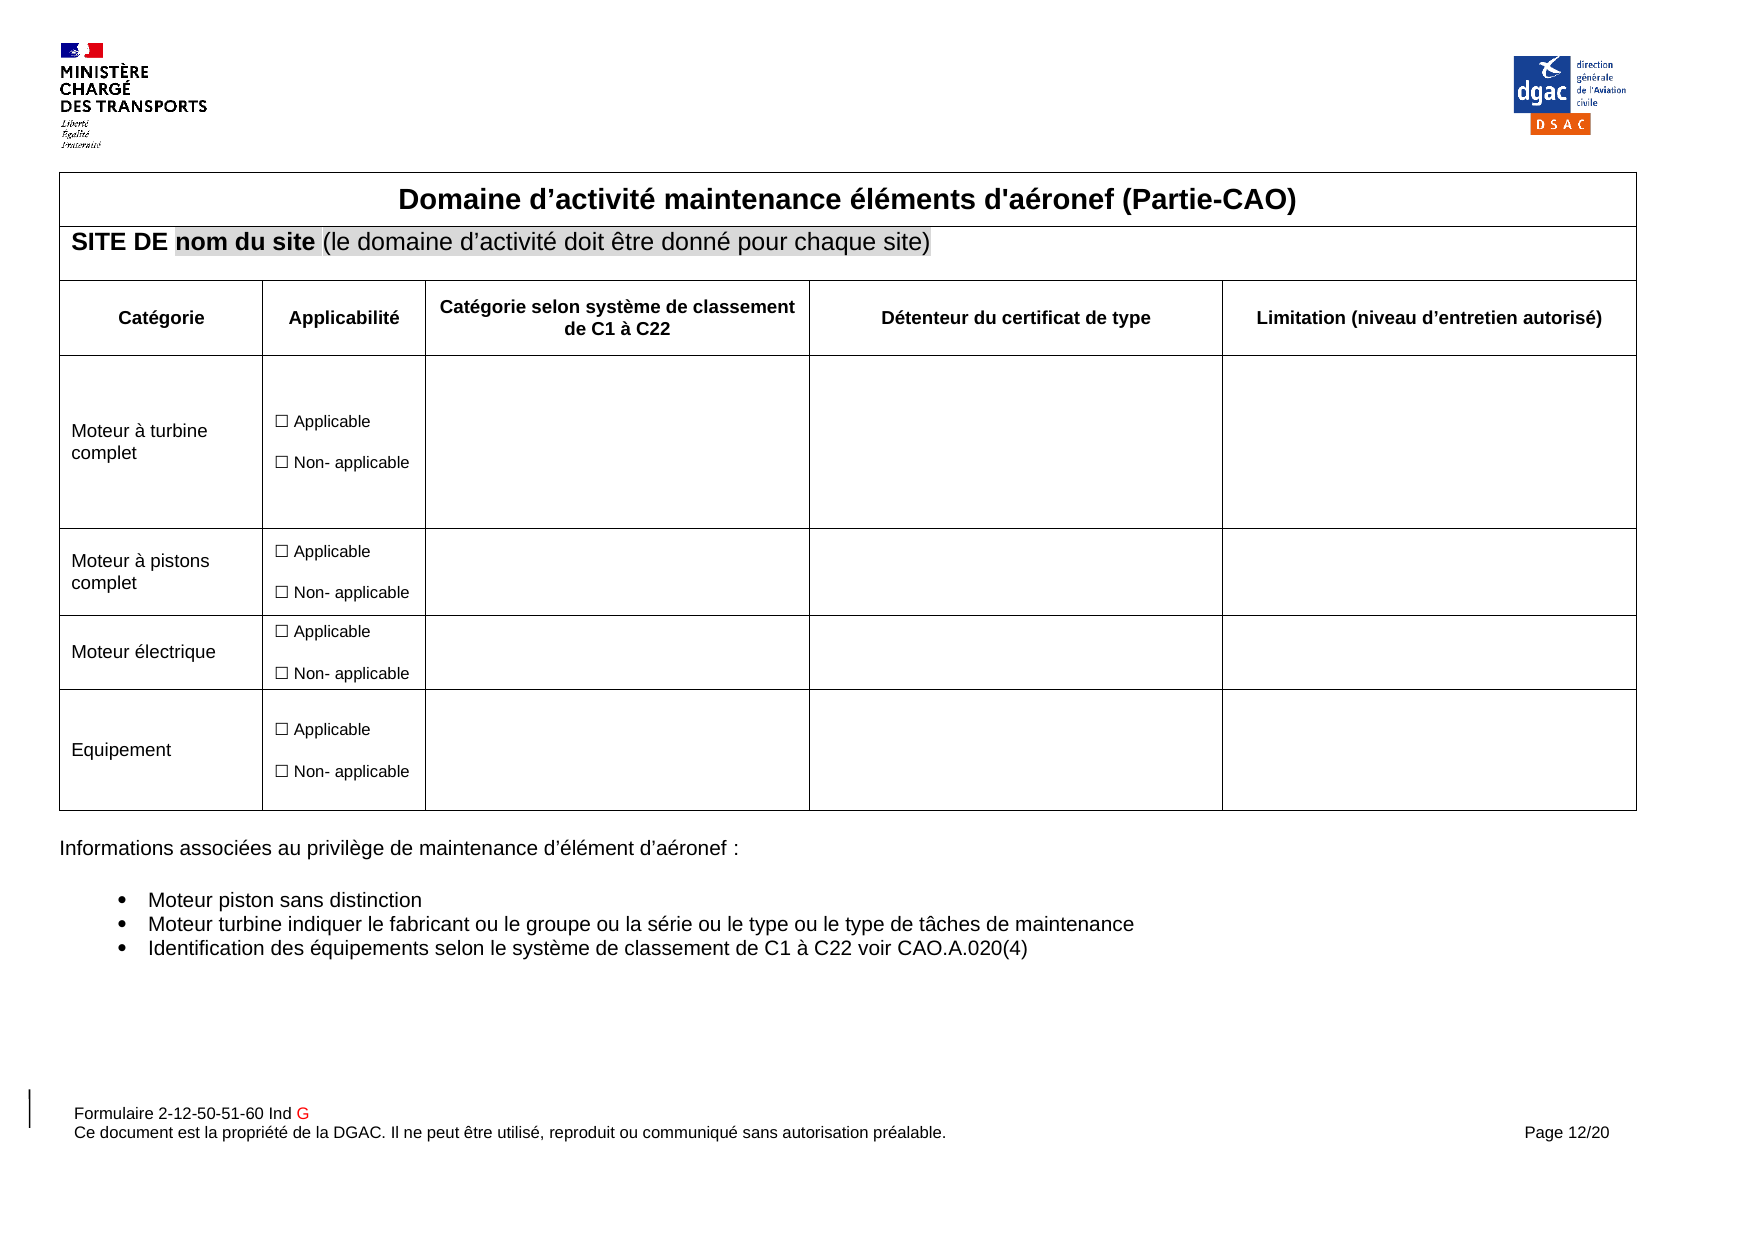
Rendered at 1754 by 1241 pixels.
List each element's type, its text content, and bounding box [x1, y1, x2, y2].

table_cell ☐ Applicable ☐ Non- applicable [263, 690, 425, 810]
table_cell Détenteur du certificat de type [810, 281, 1222, 355]
table_cell [810, 690, 1222, 810]
table_cell [426, 616, 809, 688]
picture [1513, 56, 1626, 135]
table_cell Moteur à turbine complet [60, 356, 262, 527]
list Identification des équipements selon le système de classement de C1 à C22 voir CAO.A.020(4) [118, 936, 1716, 960]
table_cell ☐ Applicable ☐ Non- applicable [263, 356, 425, 527]
table_cell [810, 616, 1222, 688]
table_cell [1223, 690, 1636, 810]
table_cell Limitation (niveau d’entretien autorisé) [1223, 281, 1636, 355]
table_cell Equipement [60, 690, 262, 810]
table_cell ☐ Applicable ☐ Non- applicable [263, 529, 425, 615]
text Informations associées au privilège de maintenance d’élément d’aéronef : [59, 835, 1716, 859]
list Moteur turbine indiquer le fabricant ou le groupe ou la série ou le type ou le type de tâches de maintenance [118, 912, 1716, 936]
table_cell [426, 690, 809, 810]
table_cell [810, 356, 1222, 527]
table_cell [1223, 356, 1636, 527]
table_header Domaine d’activité maintenance éléments d'aéronef (Partie-CAO) [60, 173, 1636, 226]
table_cell Catégorie [60, 281, 262, 355]
table_cell Moteur à pistons complet [60, 529, 262, 615]
table_cell [426, 356, 809, 527]
list Moteur piston sans distinction [118, 888, 1716, 912]
table_cell Applicabilité [263, 281, 425, 355]
table_cell ☐ Applicable ☐ Non- applicable [263, 616, 425, 688]
picture [59, 43, 262, 148]
table_cell [1223, 529, 1636, 615]
table_cell [426, 529, 809, 615]
table_cell [810, 529, 1222, 615]
table_cell SITE DE nom du site (le domaine d’activité doit être donné pour chaque site) [60, 227, 1636, 280]
table_cell [1223, 616, 1636, 688]
table_cell Moteur électrique [60, 616, 262, 688]
table_cell Catégorie selon système de classement de C1 à C22 [426, 281, 809, 355]
